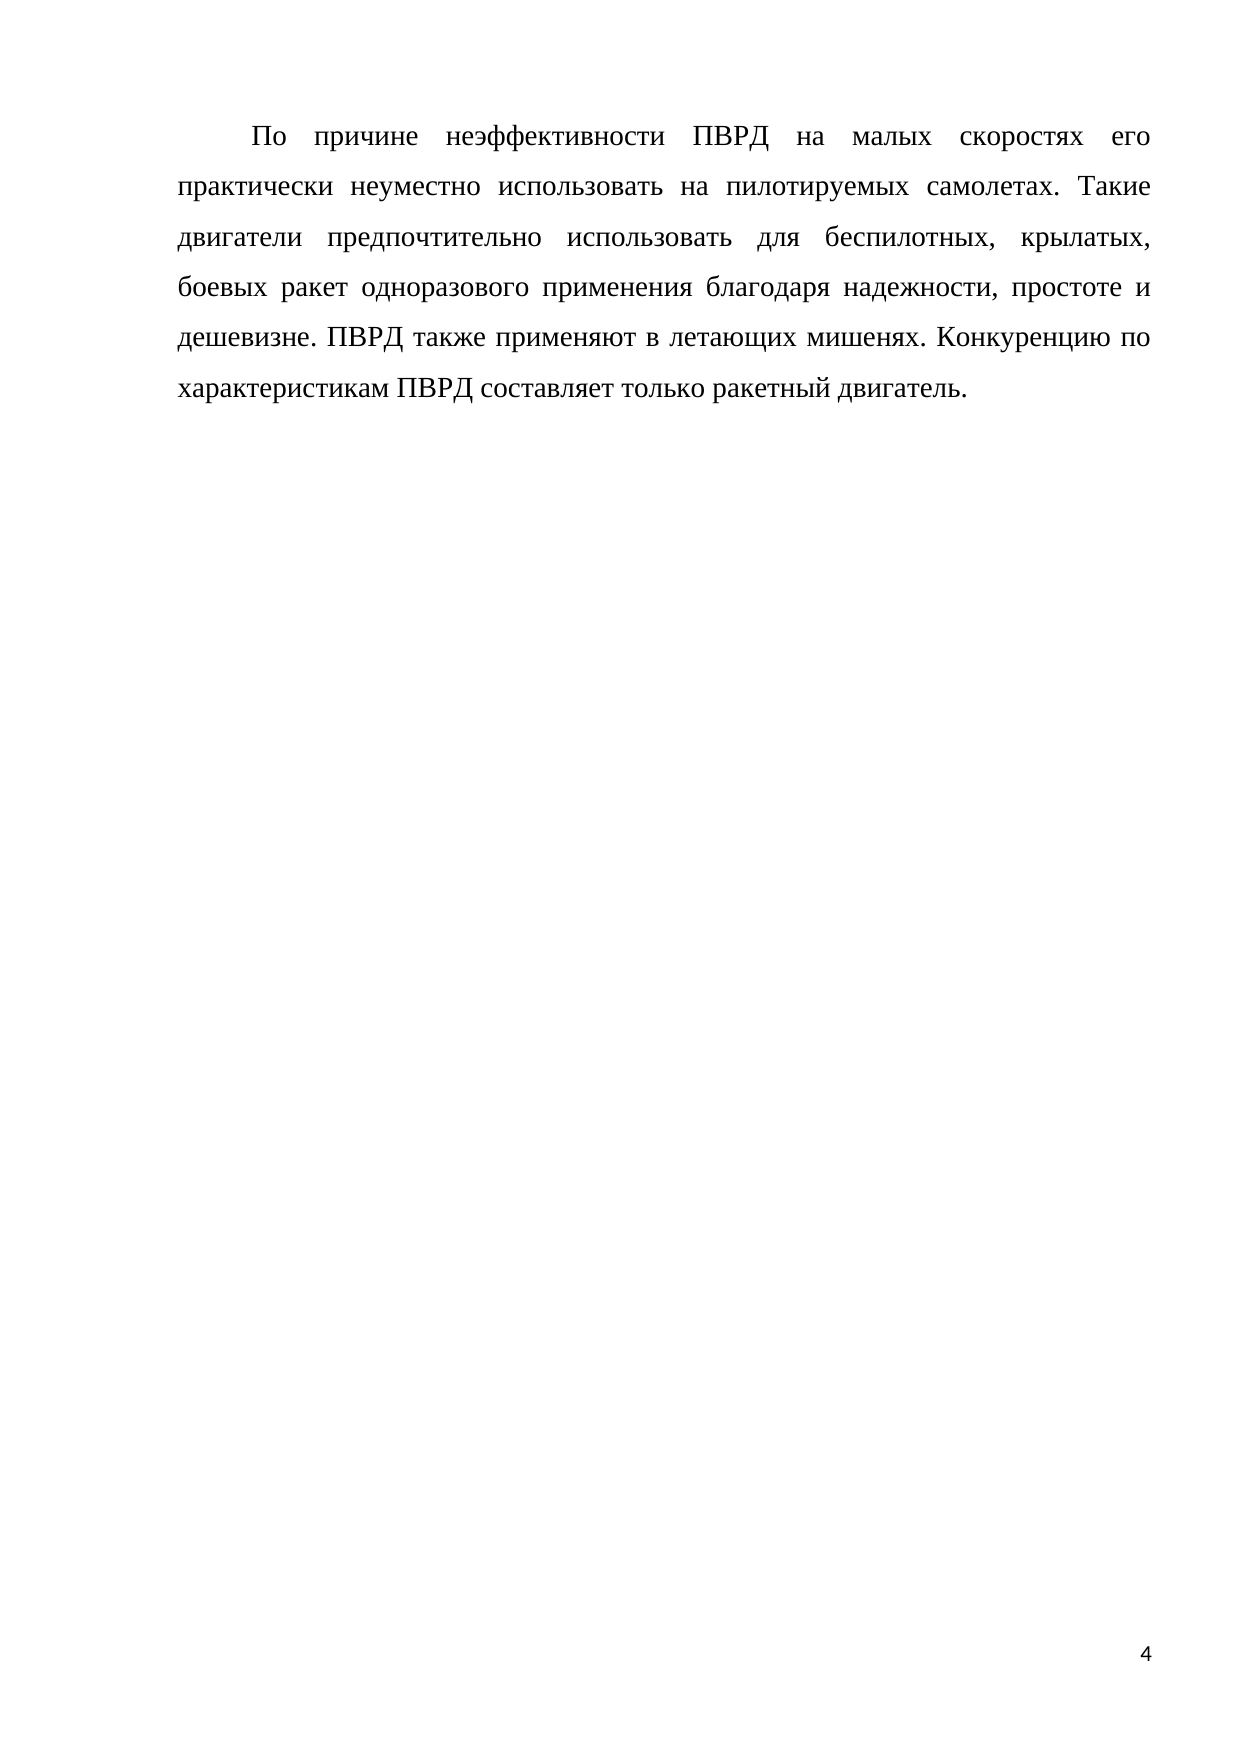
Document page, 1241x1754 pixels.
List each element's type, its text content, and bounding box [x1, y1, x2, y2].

text По причине неэффективности ПВРД на малых скоростях его практически неуместно использовать на пилотируемых самолетах. Такие двигатели предпочтительно использовать для беспилотных, крылатых, боевых ракет одноразового применения благодаря надежности, простоте и дешевизне. ПВРД также применяют в летающих мишенях. Конкуренцию по характеристикам ПВРД составляет только ракетный двигатель. [177, 118, 1152, 403]
